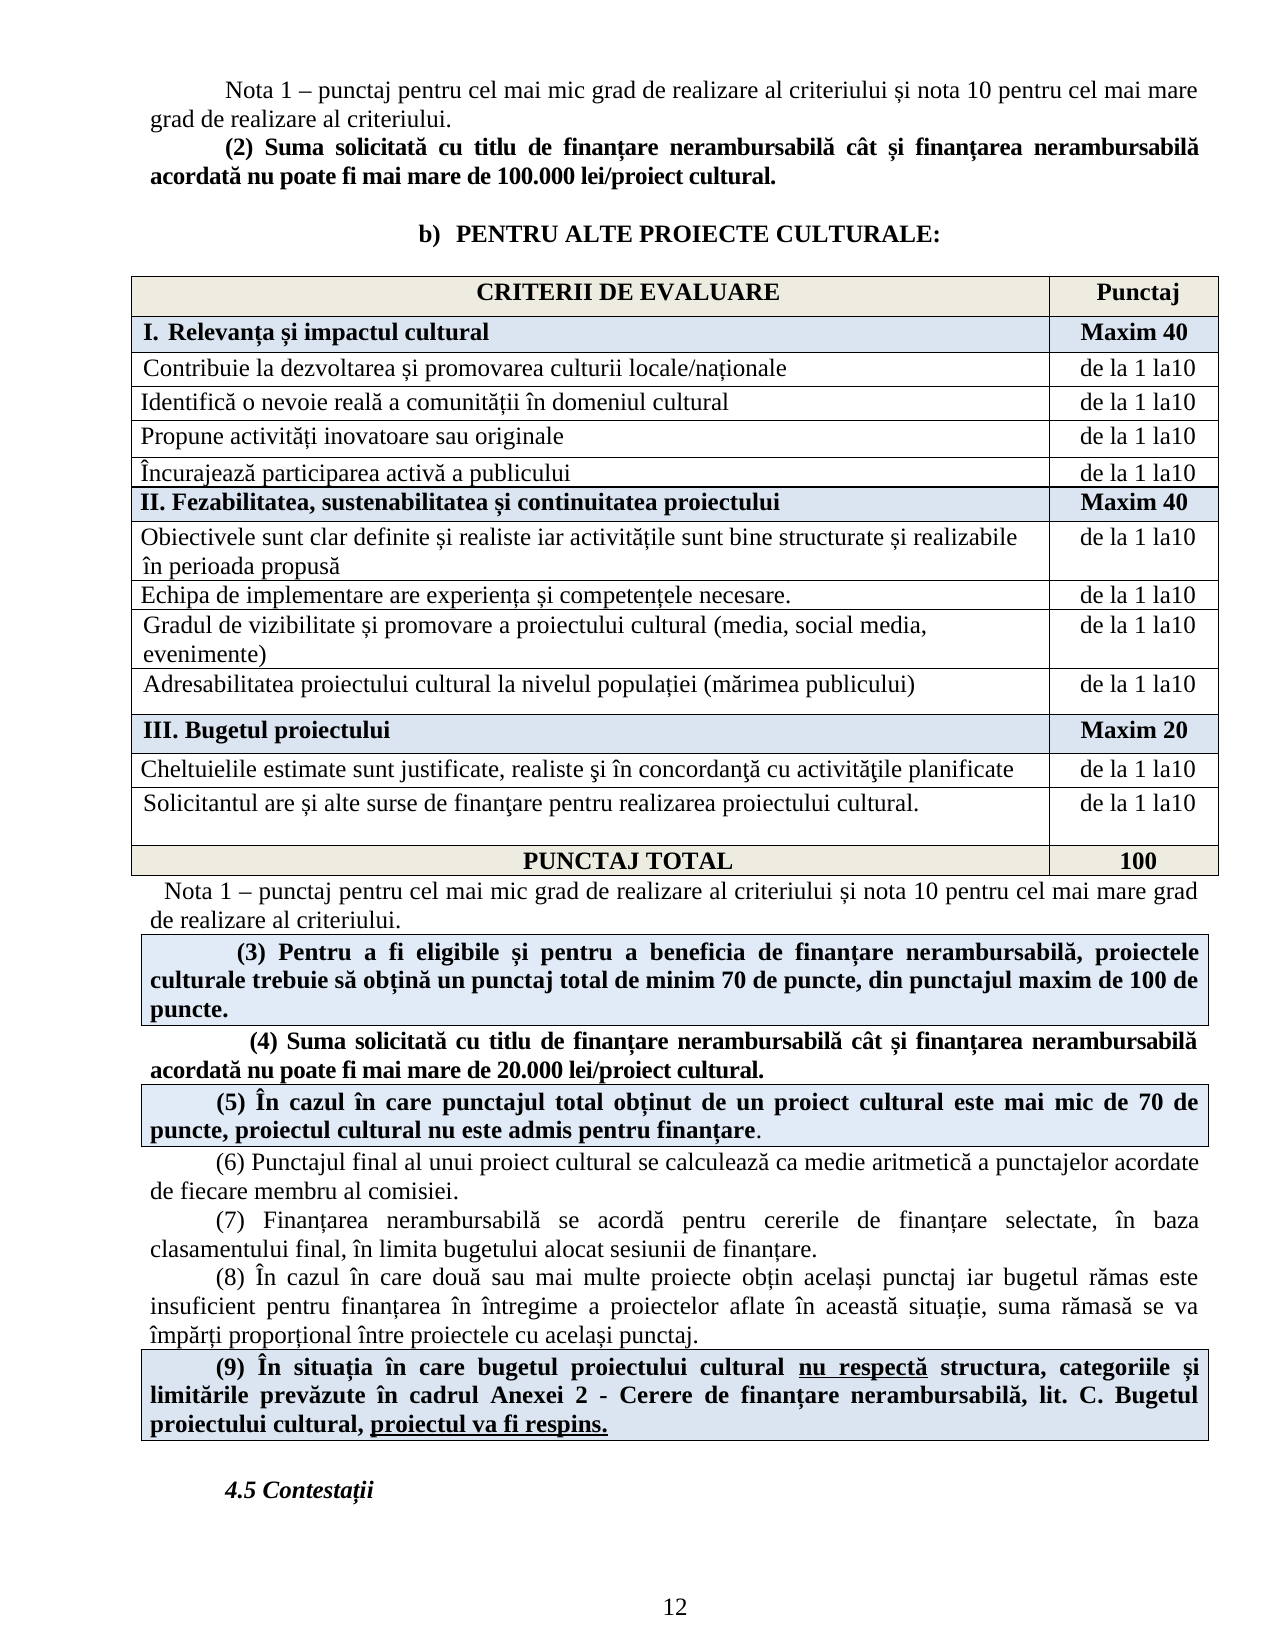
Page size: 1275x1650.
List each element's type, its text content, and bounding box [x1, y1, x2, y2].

text 4.5 Contestații [150, 1475, 1200, 1504]
text (6) Punctajul final al unui proiect cultural se calculează ca medie aritmetică a punctajelor acordate de fiecare membru al comisiei. [150, 1147, 1200, 1205]
table_cell de la 1 la10 [1050, 754, 1218, 787]
table_cell de la 1 la10 [1050, 353, 1218, 386]
text Nota 1 – punctaj pentru cel mai mic grad de realizare al criteriului și nota 10 pentru cel mai mare grad de realizare al criteriului. [150, 876, 1200, 934]
table_cell PUNCTAJ TOTAL [132, 846, 1049, 875]
text (3) Pentru a fi eligibile și pentru a beneficia de finanțare nerambursabilă, proiectele culturale trebuie să obțină un punctaj total de minim 70 de puncte, din punctajul maxim de 100 de puncte. [142, 935, 1208, 1025]
text (8) În cazul în care două sau mai multe proiecte obțin același punctaj iar bugetul rămas este insuficient pentru finanțarea în întregime a proiectelor aflate în această situație, suma rămasă se va împărți proporțional între proiectele cu același punctaj. [150, 1262, 1200, 1349]
table_cell Cheltuielile estimate sunt justificate, realiste şi în concordanţă cu activităţile planificate [132, 754, 1049, 787]
table_cell Contribuie la dezvoltarea și promovarea culturii locale/naționale [132, 353, 1049, 386]
table_cell de la 1 la10 [1050, 458, 1218, 486]
table_cell III. Bugetul proiectului [132, 715, 1049, 753]
table_cell Obiectivele sunt clar definite și realiste iar activitățile sunt bine structurate și realizabile în perioada propusă [132, 522, 1049, 579]
table_cell de la 1 la10 [1050, 581, 1218, 609]
table_cell de la 1 la10 [1050, 610, 1218, 668]
table_cell Propune activități inovatoare sau originale [132, 421, 1049, 457]
table_header CRITERII DE EVALUARE [132, 277, 1049, 316]
text Nota 1 – punctaj pentru cel mai mic grad de realizare al criteriului și nota 10 pentru cel mai mare grad de realizare al criteriului. [150, 75, 1200, 132]
list PENTRU ALTE PROIECTE CULTURALE: [159, 219, 1200, 247]
table_cell Identifică o nevoie reală a comunității în domeniul cultural [132, 387, 1049, 420]
text (9) În situația în care bugetul proiectului cultural nu respectă structura, categoriile și limitările prevăzute în cadrul Anexei 2 - Cerere de finanțare nerambursabilă, lit. C. Bugetul proiectului cultural, proiectul va fi respins. [142, 1350, 1208, 1440]
table_cell Maxim 40 [1050, 317, 1218, 352]
table_cell Solicitantul are și alte surse de finanţare pentru realizarea proiectului cultural. [132, 788, 1049, 845]
table_cell de la 1 la10 [1050, 788, 1218, 845]
table_cell 100 [1050, 846, 1218, 875]
table_cell de la 1 la10 [1050, 522, 1218, 579]
table_header Punctaj [1050, 277, 1218, 316]
list (2) Suma solicitată cu titlu de finanțare nerambursabilă cât și finanțarea nerambursabilă acordată nu poate fi mai mare de 100.000 lei/proiect cultural. [150, 132, 1200, 190]
table_cell Gradul de vizibilitate și promovare a proiectului cultural (media, social media, evenimente) [132, 610, 1049, 668]
table_cell de la 1 la10 [1050, 387, 1218, 420]
table_cell Încurajează participarea activă a publicului [132, 458, 1049, 486]
text (5) În cazul în care punctajul total obținut de un proiect cultural este mai mic de 70 de puncte, proiectul cultural nu este admis pentru finanțare. [142, 1085, 1208, 1146]
table_cell Maxim 20 [1050, 715, 1218, 753]
table_cell Relevanța și impactul cultural [132, 317, 1049, 352]
table_cell Adresabilitatea proiectului cultural la nivelul populației (mărimea publicului) [132, 669, 1049, 714]
table_cell de la 1 la10 [1050, 421, 1218, 457]
table_cell de la 1 la10 [1050, 669, 1218, 714]
table_cell Echipa de implementare are experiența și competențele necesare. [132, 581, 1049, 609]
table_cell Maxim 40 [1050, 488, 1218, 521]
text (7) Finanțarea nerambursabilă se acordă pentru cererile de finanțare selectate, în baza clasamentului final, în limita bugetului alocat sesiunii de finanțare. [150, 1205, 1200, 1262]
table_cell II. Fezabilitatea, sustenabilitatea și continuitatea proiectului [132, 488, 1049, 521]
text (4) Suma solicitată cu titlu de finanțare nerambursabilă cât și finanțarea nerambursabilă acordată nu poate fi mai mare de 20.000 lei/proiect cultural. [150, 1026, 1200, 1084]
